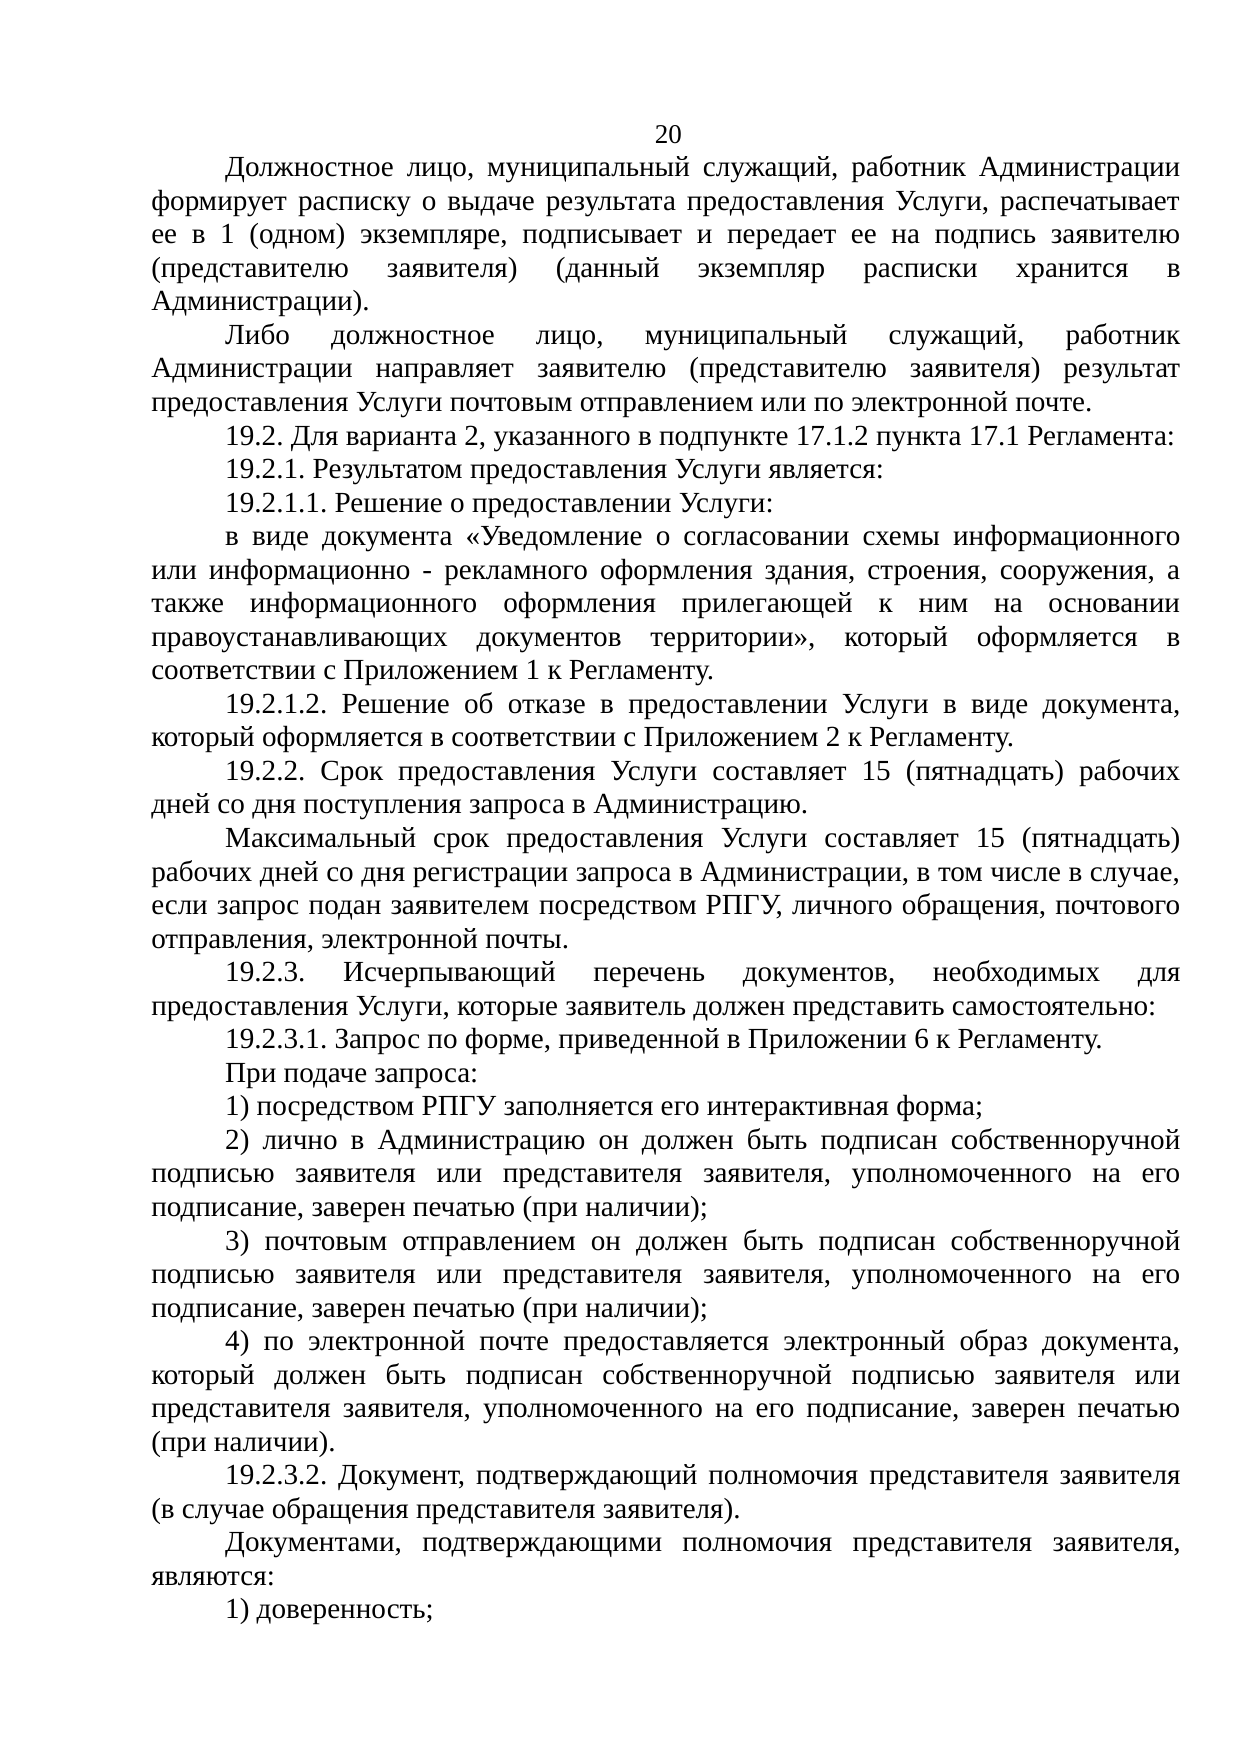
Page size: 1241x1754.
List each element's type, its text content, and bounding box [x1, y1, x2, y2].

text 19.2.3. Исчерпывающий перечень документов, необходимых для предоставления Услуги, которые заявитель должен представить самостоятельно: [151, 954, 1181, 1021]
text 19.2.1.2. Решение об отказе в предоставлении Услуги в виде документа, который оформляется в соответствии с Приложением 2 к Регламенту. [151, 686, 1181, 753]
text Документами, подтверждающими полномочия представителя заявителя, являются: [151, 1524, 1181, 1592]
text 3) почтовым отправлением он должен быть подписан собственноручной подписью заявителя или представителя заявителя, уполномоченного на его подписание, заверен печатью (при наличии); [151, 1223, 1181, 1323]
text 2) лично в Администрацию он должен быть подписан собственноручной подписью заявителя или представителя заявителя, уполномоченного на его подписание, заверен печатью (при наличии); [151, 1122, 1181, 1223]
text 19.2.1. Результатом предоставления Услуги является: [151, 451, 1181, 485]
text 1) посредством РПГУ заполняется его интерактивная форма; [151, 1088, 1181, 1122]
text 19.2.3.2. Документ, подтверждающий полномочия представителя заявителя (в случае обращения представителя заявителя). [151, 1457, 1181, 1524]
text 4) по электронной почте предоставляется электронный образ документа, который должен быть подписан собственноручной подписью заявителя или представителя заявителя, уполномоченного на его подписание, заверен печатью (при наличии). [151, 1323, 1181, 1457]
text При подаче запроса: [151, 1055, 1181, 1088]
text 19.2.3.1. Запрос по форме, приведенной в Приложении 6 к Регламенту. [151, 1021, 1181, 1055]
text 19.2. Для варианта 2, указанного в подпункте 17.1.2 пункта 17.1 Регламента: [151, 418, 1181, 451]
text Либо должностное лицо, муниципальный служащий, работник Администрации направляет заявителю (представителю заявителя) результат предоставления Услуги почтовым отправлением или по электронной почте. [151, 317, 1181, 418]
text 19.2.2. Срок предоставления Услуги составляет 15 (пятнадцать) рабочих дней со дня поступления запроса в Администрацию. [151, 753, 1181, 820]
text в виде документа «Уведомление о согласовании схемы информационного или информационно - рекламного оформления здания, строения, сооружения, а также информационного оформления прилегающей к ним на основании правоустанавливающих документов территории», который оформляется в соответствии с Приложением 1 к Регламенту. [151, 518, 1181, 686]
text 19.2.1.1. Решение о предоставлении Услуги: [151, 485, 1181, 518]
text 1) доверенность; [151, 1592, 1181, 1625]
text Должностное лицо, муниципальный служащий, работник Администрации формирует расписку о выдаче результата предоставления Услуги, распечатывает ее в 1 (одном) экземпляре, подписывает и передает ее на подпись заявителю (представителю заявителя) (данный экземпляр расписки хранится в Администрации). [151, 149, 1181, 317]
text Максимальный срок предоставления Услуги составляет 15 (пятнадцать) рабочих дней со дня регистрации запроса в Администрации, в том числе в случае, если запрос подан заявителем посредством РПГУ, личного обращения, почтового отправления, электронной почты. [151, 820, 1181, 954]
